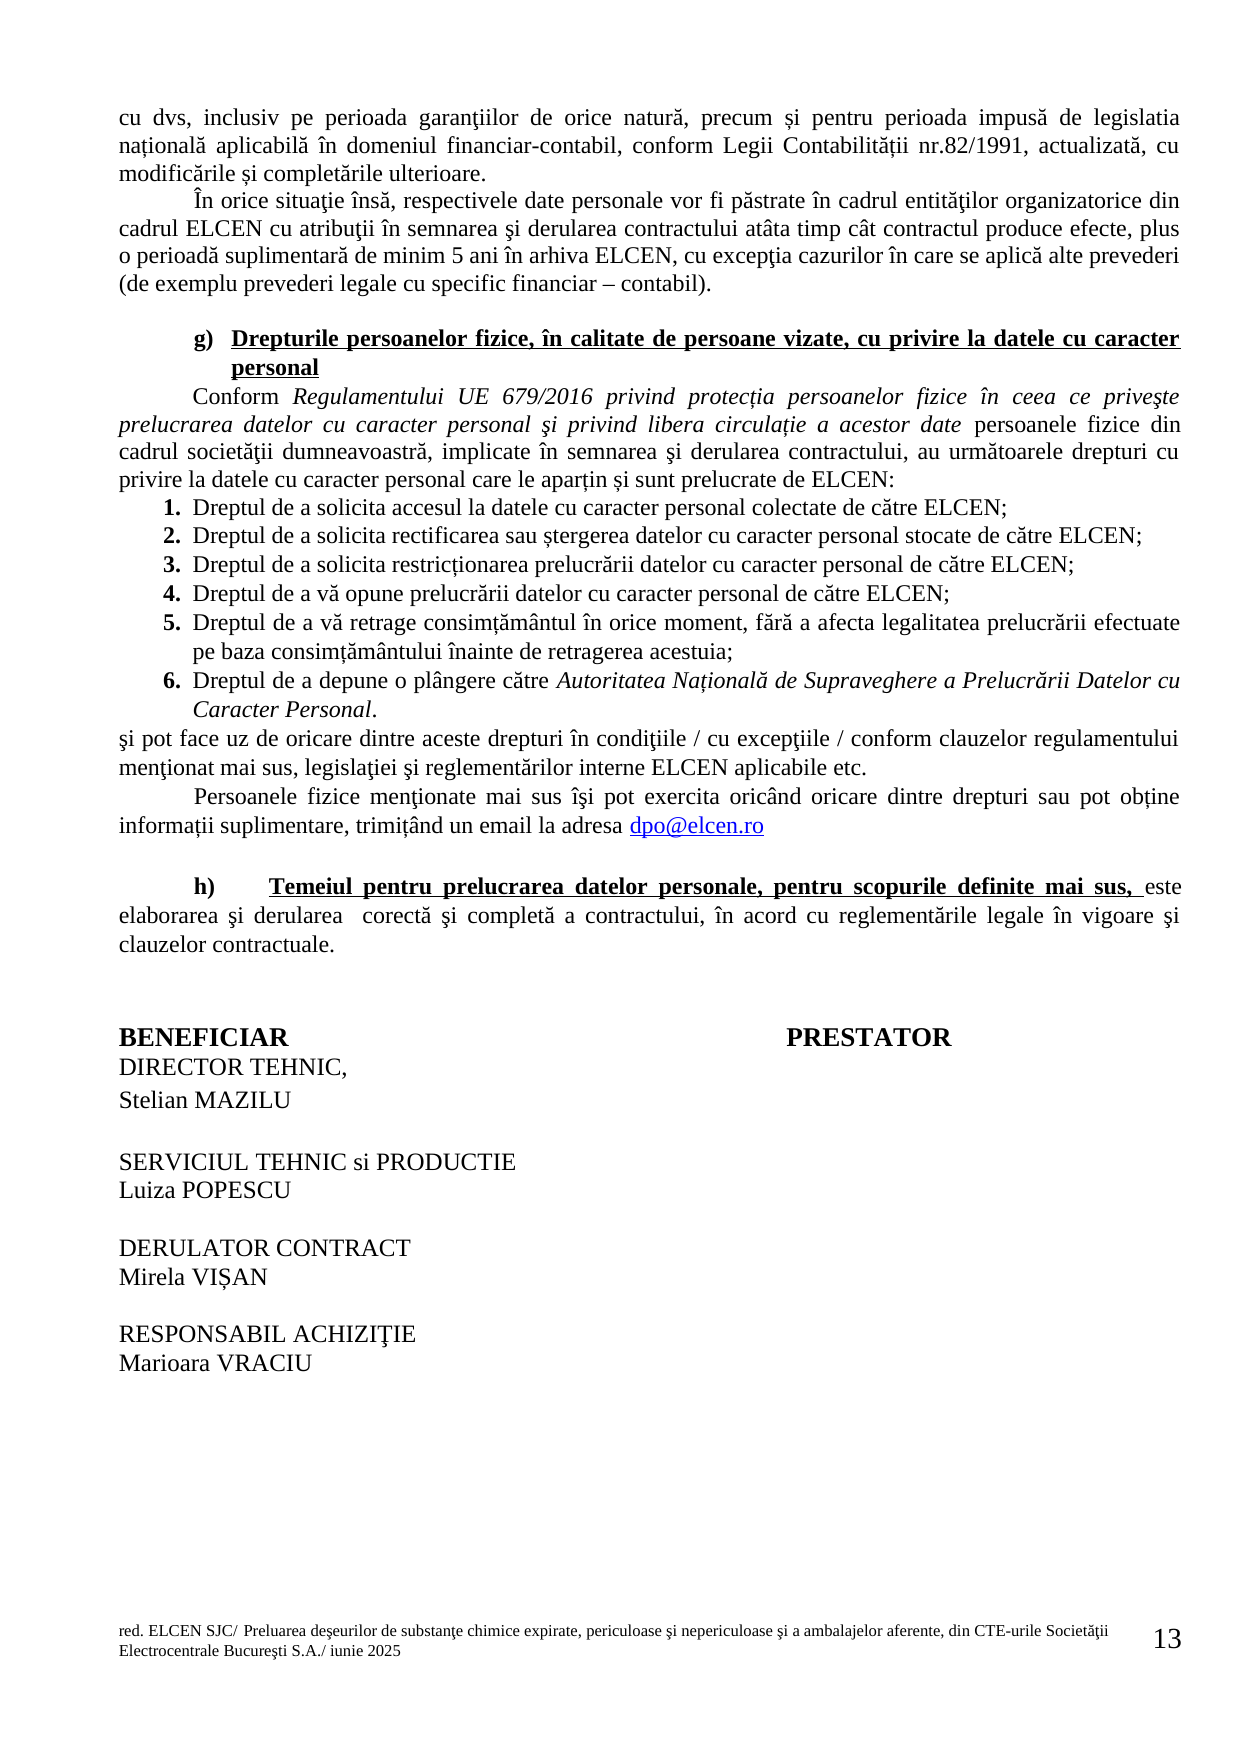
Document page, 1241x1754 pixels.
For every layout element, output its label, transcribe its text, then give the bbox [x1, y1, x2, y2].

text În orice situaţie însă, respectivele date personale vor fi păstrate în cadrul entităţilor organizatorice din cadrul ELCEN cu atribuţii în semnarea şi derularea contractului atâta timp cât contractul produce efecte, plus o perioadă suplimentară de minim 5 ani în arhiva ELCEN, cu excepţia cazurilor în care se aplică alte prevederi (de exemplu prevederi legale cu specific financiar – contabil). [118, 186, 1182, 297]
text Stelian MAZILU [118, 1085, 1182, 1114]
list Dreptul de a solicita restricționarea prelucrării datelor cu caracter personal de către ELCEN; [163, 551, 1182, 578]
list şi pot face uz de oricare dintre aceste drepturi în condiţiile / cu excepţiile / conform clauzelor regulamentului menţionat mai sus, legislaţiei şi reglementărilor interne ELCEN aplicabile etc. [118, 724, 1182, 781]
text DIRECTOR TEHNIC, [118, 1052, 1182, 1081]
list Dreptul de a depune o plângere către Autoritatea Națională de Supraveghere a Prelucrării Datelor cu Caracter Personal. [163, 666, 1182, 723]
text SERVICIUL TEHNIC si PRODUCTIE [118, 1147, 1182, 1176]
text Persoanele fizice menţionate mai sus îşi pot exercita oricând oricare dintre drepturi sau pot obține informații suplimentare, trimițând un email la adresa dpo@elcen.ro [118, 782, 1182, 839]
text Marioara VRACIU [118, 1348, 1182, 1377]
text BENEFICIAR PRESTATOR [118, 1021, 1182, 1052]
text RESPONSABIL ACHIZIŢIE [118, 1319, 1182, 1348]
text Conform Regulamentului UE 679/2016 privind protecția persoanelor fizice în ceea ce priveşte prelucrarea datelor cu caracter personal şi privind libera circulație a acestor date persoanele fizice din cadrul societăţii dumneavoastră, implicate în semnarea şi derularea contractului, au următoarele drepturi cu privire la datele cu caracter personal care le aparțin și sunt prelucrate de ELCEN: [118, 382, 1182, 493]
list Dreptul de a solicita accesul la datele cu caracter personal colectate de către ELCEN; [163, 493, 1182, 520]
list Dreptul de a vă opune prelucrării datelor cu caracter personal de către ELCEN; [163, 579, 1182, 607]
text Mirela VIȘAN [118, 1262, 1182, 1291]
text Luiza POPESCU [118, 1176, 1182, 1204]
list Dreptul de a vă retrage consimțământul în orice moment, fără a afecta legalitatea prelucrării efectuate pe baza consimțământului înainte de retragerea acestuia; [163, 608, 1182, 665]
text DERULATOR CONTRACT [118, 1233, 1182, 1262]
list Drepturile persoanelor fizice, în calitate de persoane vizate, cu privire la datele cu caracter personal [193, 324, 1182, 381]
list Dreptul de a solicita rectificarea sau ștergerea datelor cu caracter personal stocate de către ELCEN; [163, 522, 1182, 549]
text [118, 103, 1182, 186]
list Temeiul pentru prelucrarea datelor personale, pentru scopurile definite mai sus, este elaborarea şi derularea corectă şi completă a contractului, în acord cu reglementările legale în vigoare şi clauzelor contractuale. [118, 872, 1182, 957]
